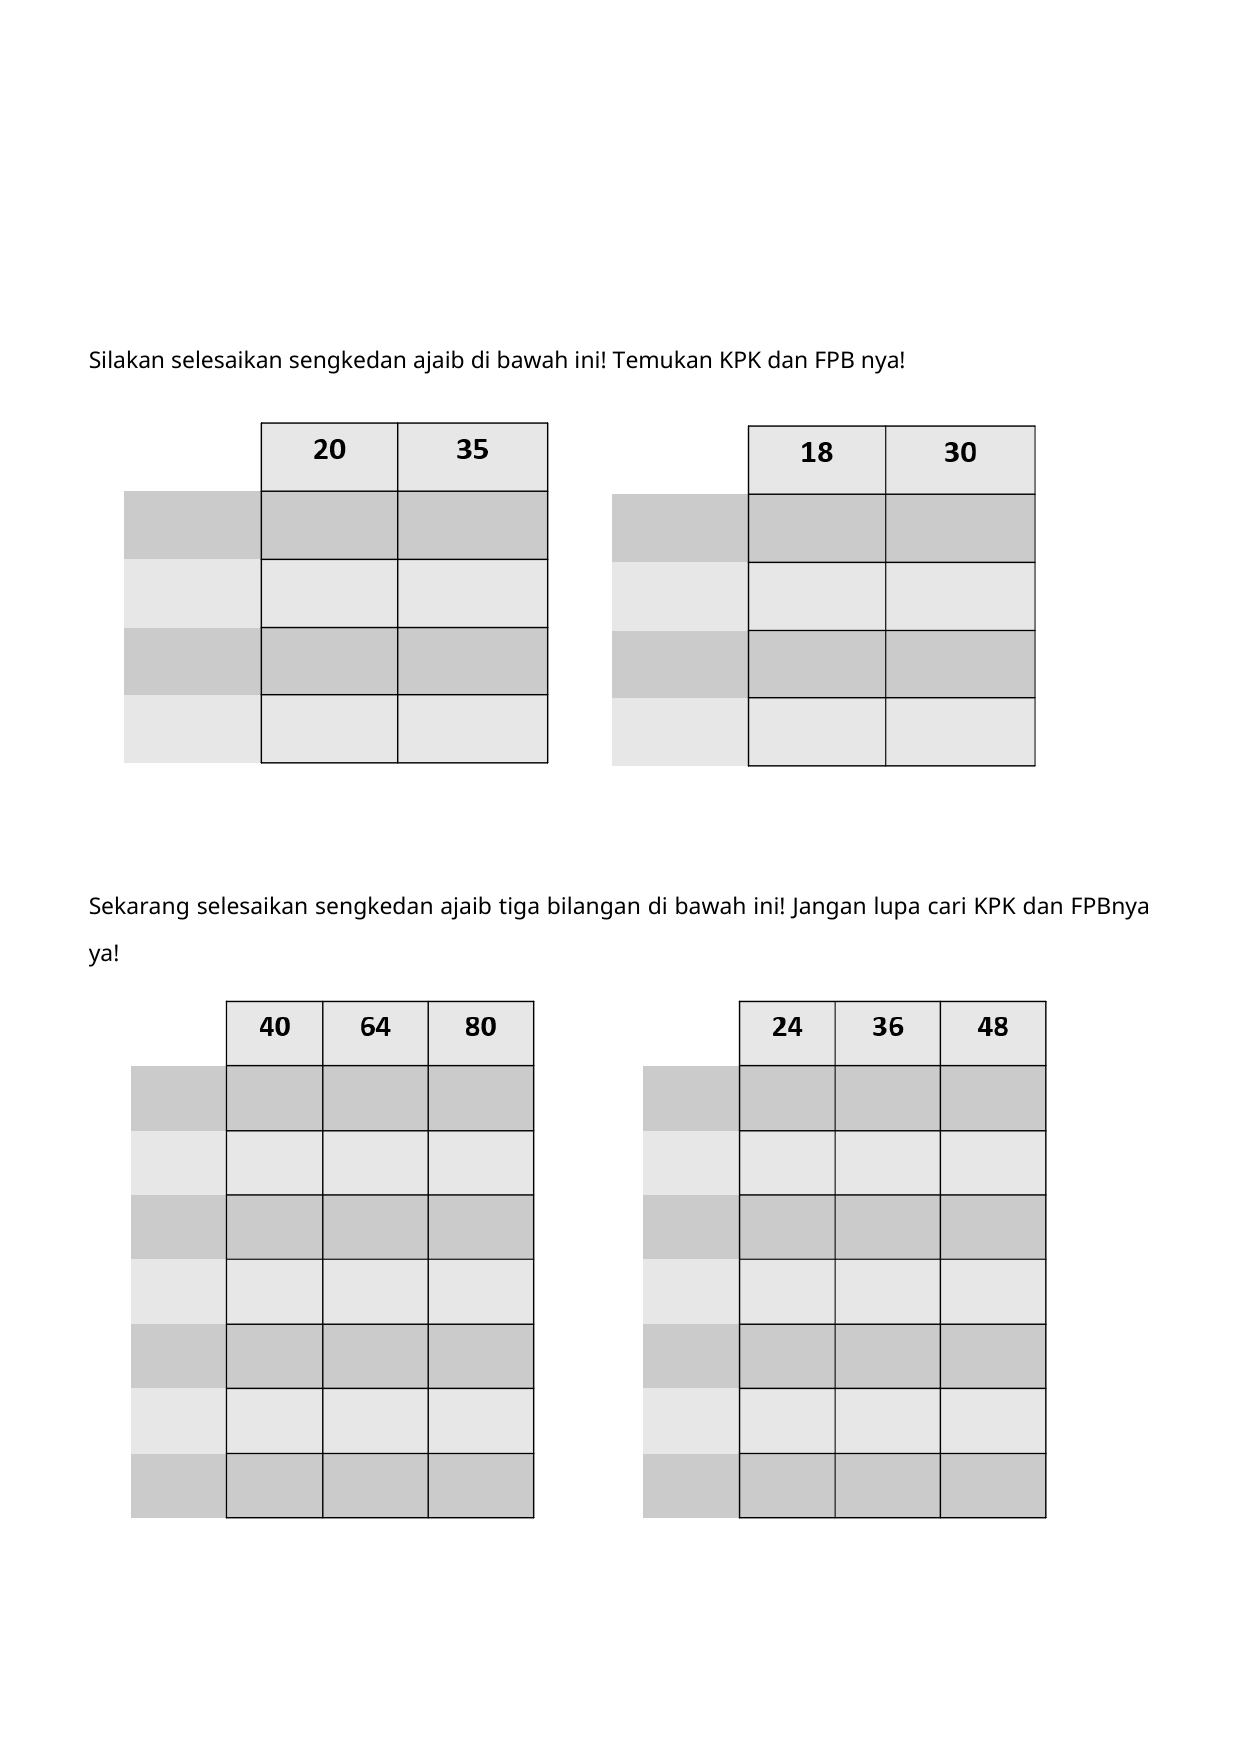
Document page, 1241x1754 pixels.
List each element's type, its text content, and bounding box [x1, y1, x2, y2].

text Sekarang selesaikan sengkedan ajaib tiga bilangan di bawah ini! Jangan lupa cari KPK dan FPBnya ya! [88, 890, 1152, 968]
text Silakan selesaikan sengkedan ajaib di bawah ini! Temukan KPK dan FPB nya! [88, 344, 1152, 375]
picture [88, 983, 1064, 1546]
picture [88, 390, 1064, 783]
